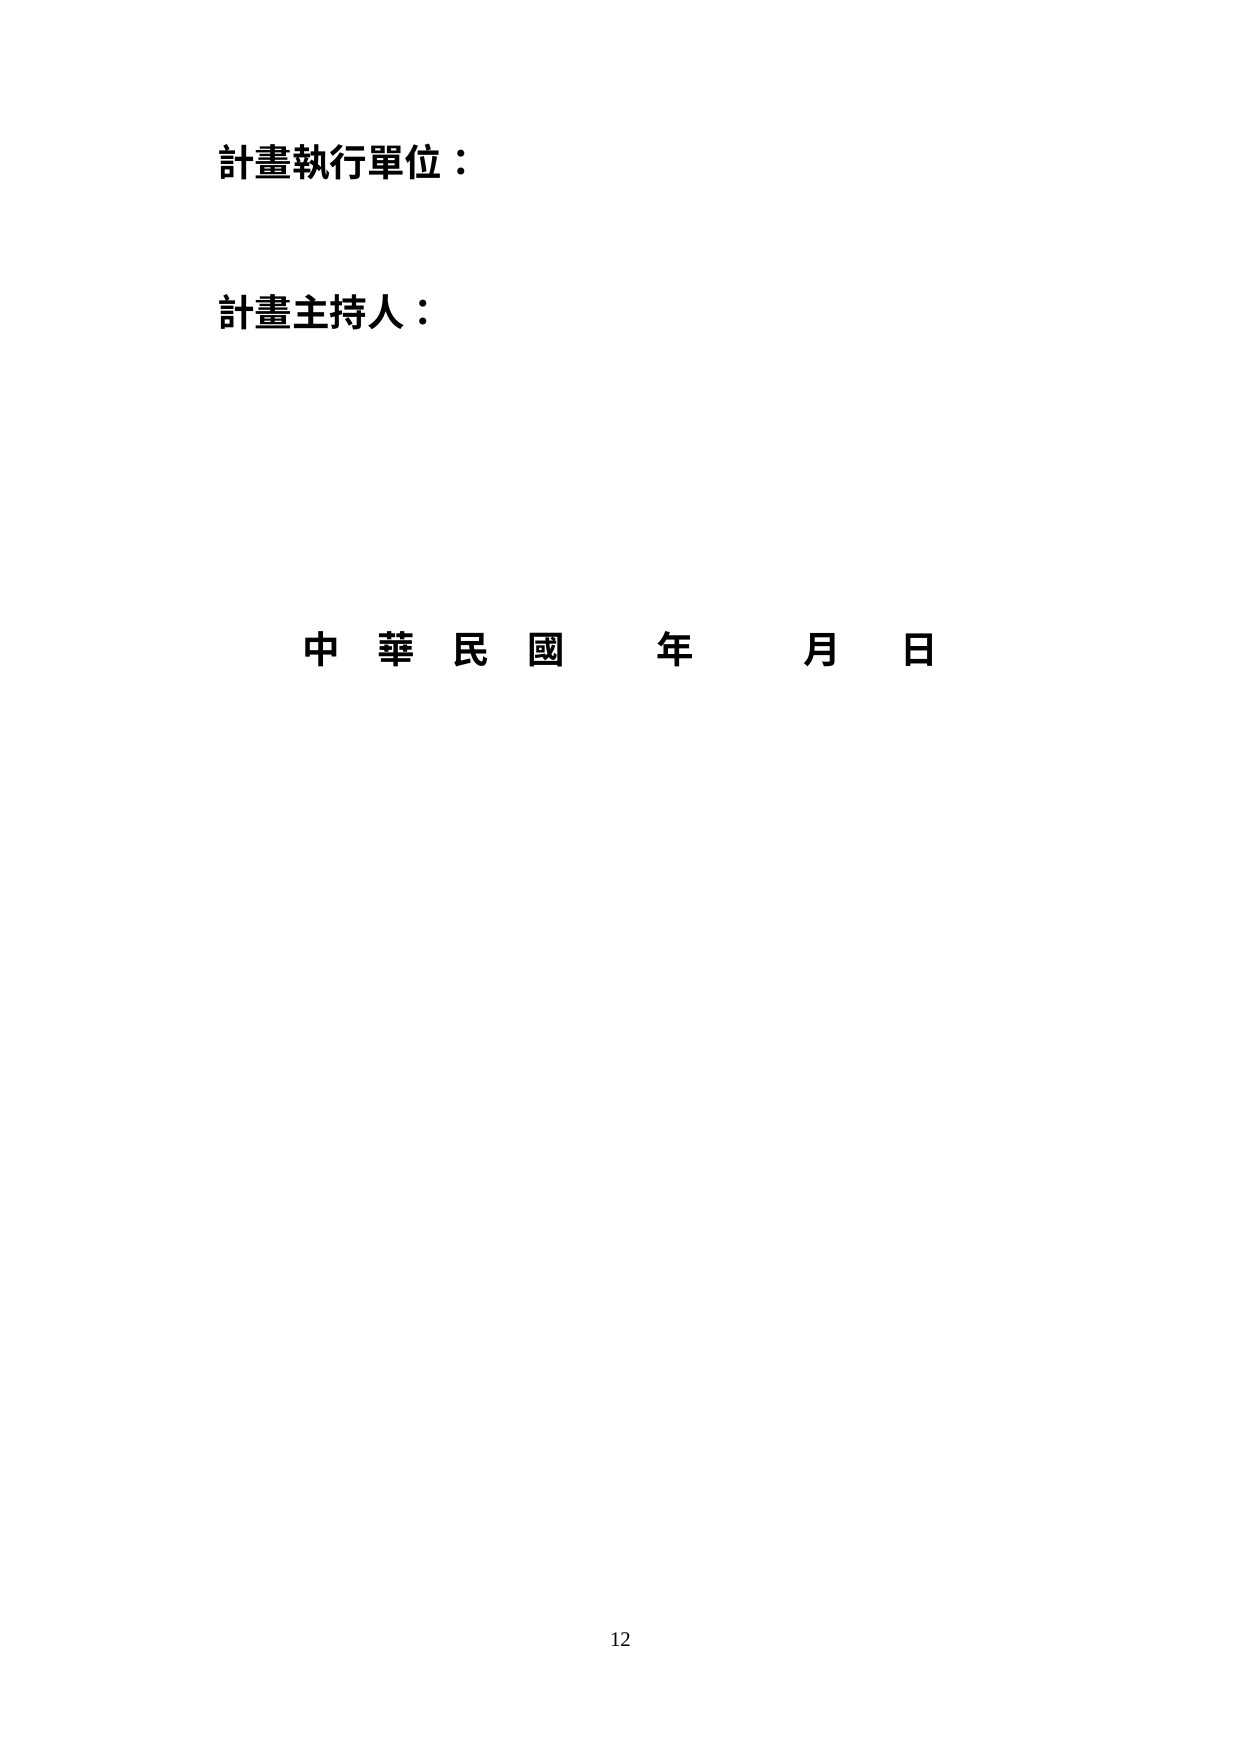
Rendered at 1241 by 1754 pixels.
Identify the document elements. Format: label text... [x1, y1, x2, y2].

text 計畫執行單位： [142, 122, 1098, 197]
text 計畫主持人： [142, 272, 1098, 347]
text 中 華 民 國 年 月 日 [142, 610, 1098, 685]
